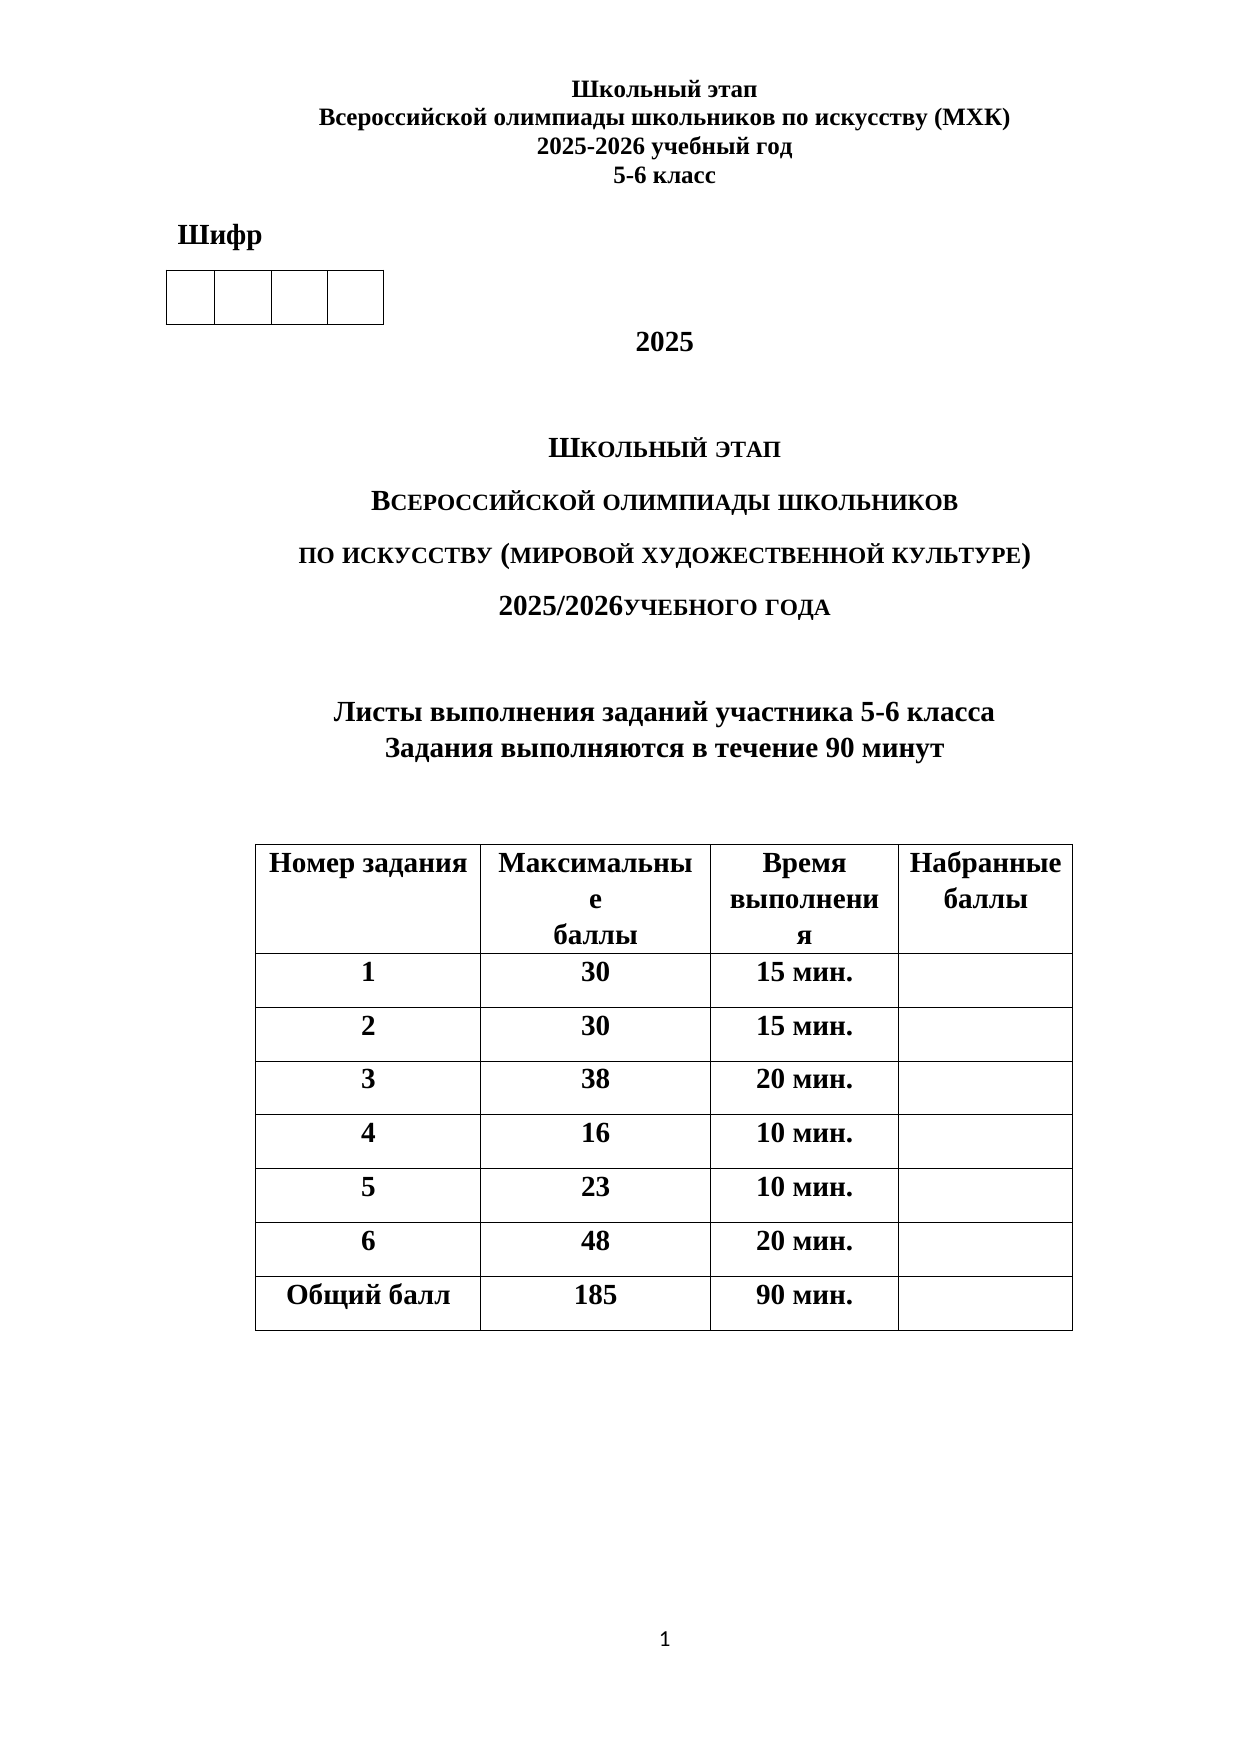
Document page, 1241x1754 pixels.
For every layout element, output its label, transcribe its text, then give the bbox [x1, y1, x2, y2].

table_cell Общий балл [256, 1277, 480, 1330]
table_cell 90 мин. [711, 1277, 898, 1330]
table_cell 4 [256, 1115, 480, 1168]
text Школьный этап [177, 430, 1152, 464]
table_cell 23 [481, 1169, 710, 1222]
text Задания выполняются в течение 90 минут [177, 730, 1152, 764]
table_cell 10 мин. [711, 1169, 898, 1222]
table_cell 1 [256, 954, 480, 1007]
table_cell 3 [256, 1062, 480, 1114]
table_cell 10 мин. [711, 1115, 898, 1168]
text Листы выполнения заданий участника 5-6 класса [177, 694, 1152, 728]
table_cell 15 мин. [711, 954, 898, 1007]
table_cell 38 [481, 1062, 710, 1114]
table_header [215, 271, 271, 323]
table_header [328, 271, 383, 323]
table_header [272, 271, 327, 323]
table_header Максимальные баллы [481, 845, 710, 953]
text Всероссийской олимпиады школьников [177, 483, 1152, 516]
table_cell [899, 1008, 1072, 1061]
table_header Номер задания [256, 845, 480, 953]
table_cell 185 [481, 1277, 710, 1330]
table_header [167, 271, 214, 323]
table_cell 30 [481, 954, 710, 1007]
table_cell 2 [256, 1008, 480, 1061]
text 2025/2026учебного года [177, 588, 1152, 622]
table_cell [899, 954, 1072, 1007]
table_cell 15 мин. [711, 1008, 898, 1061]
table_header Время выполнения [711, 845, 898, 953]
table_cell [899, 1223, 1072, 1276]
text Шифр [177, 217, 1152, 250]
table_cell 6 [256, 1223, 480, 1276]
table_cell 20 мин. [711, 1223, 898, 1276]
text 2025 [177, 324, 1152, 358]
table_cell 48 [481, 1223, 710, 1276]
table_cell [899, 1115, 1072, 1168]
table_cell 20 мин. [711, 1062, 898, 1114]
table_header Набранные баллы [899, 845, 1072, 953]
table_cell [899, 1277, 1072, 1330]
table_cell [899, 1169, 1072, 1222]
table_cell 16 [481, 1115, 710, 1168]
table_cell [899, 1062, 1072, 1114]
table_cell 5 [256, 1169, 480, 1222]
table_cell 30 [481, 1008, 710, 1061]
text по искусству (мировой художественной культуре) [177, 536, 1152, 569]
